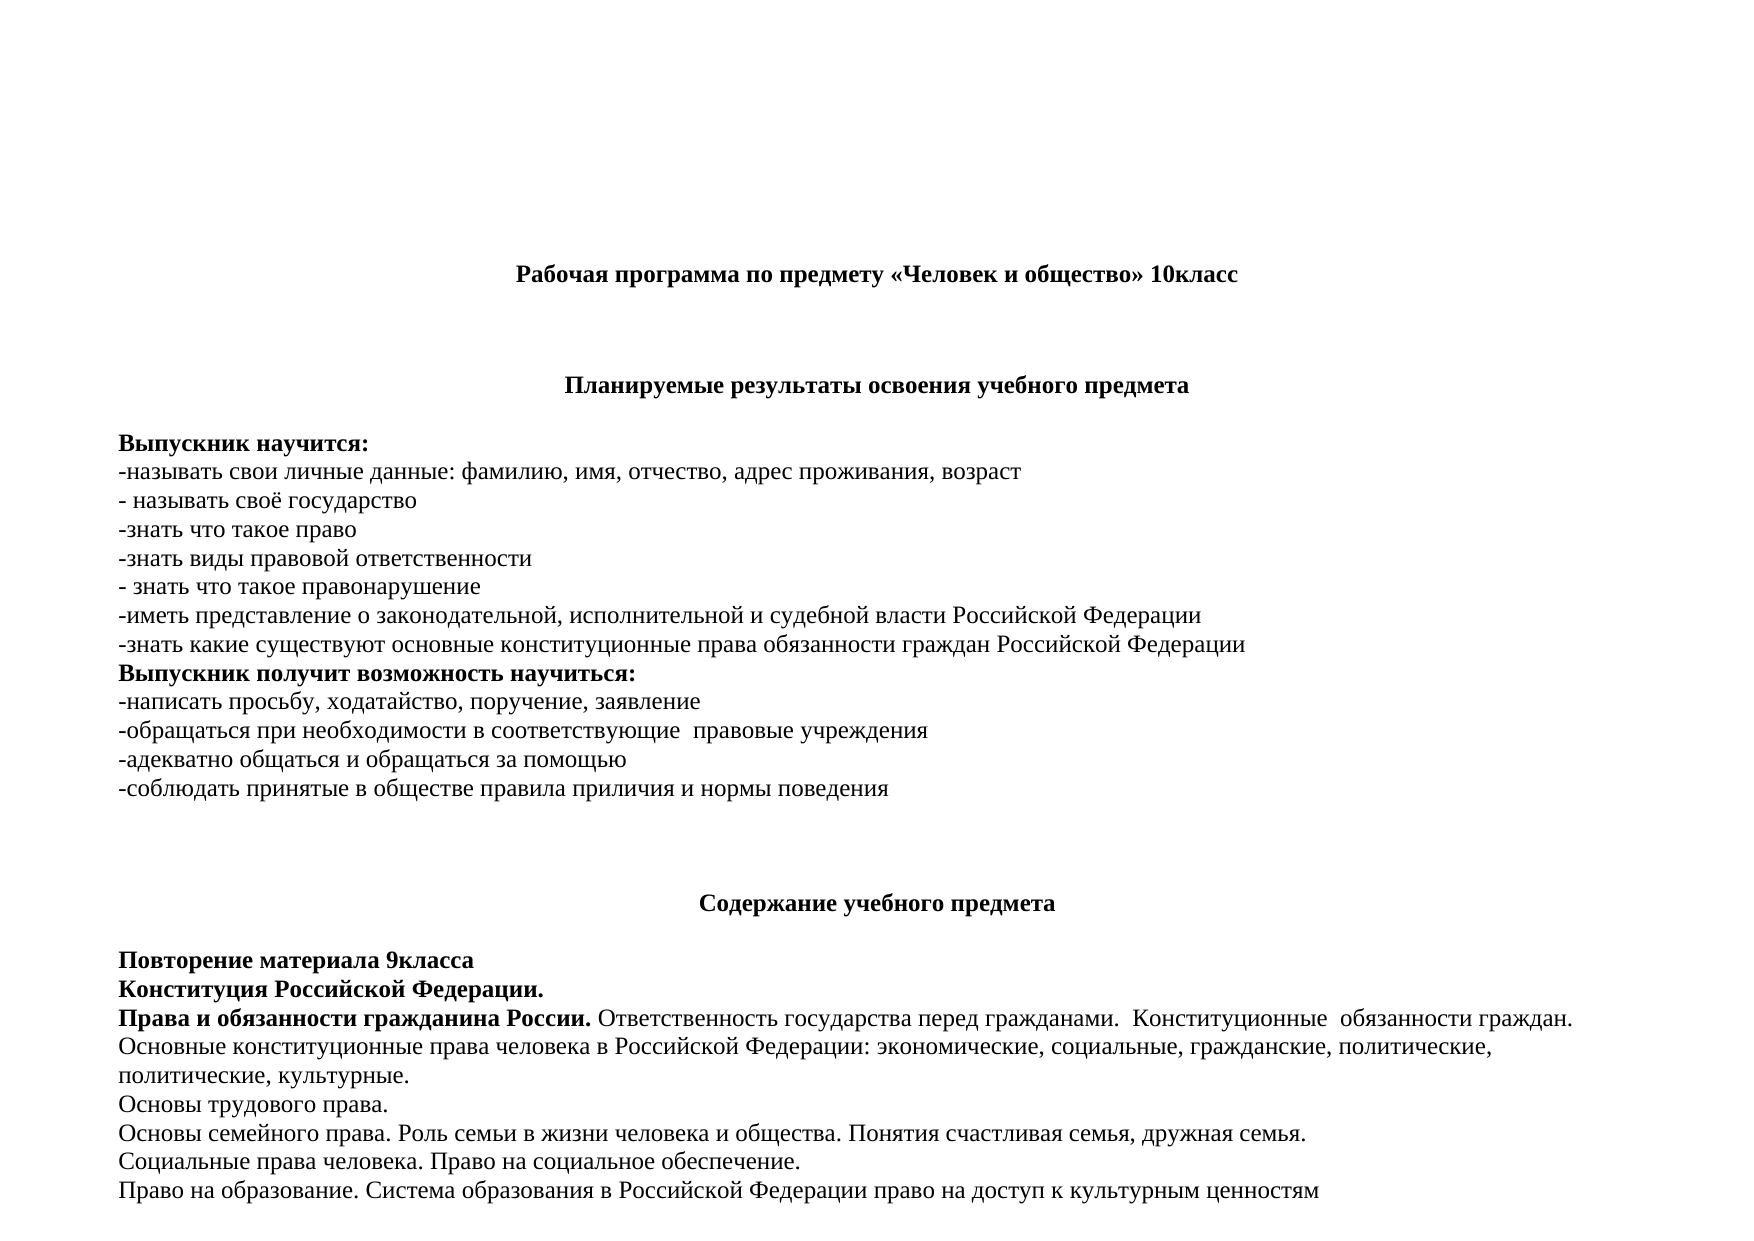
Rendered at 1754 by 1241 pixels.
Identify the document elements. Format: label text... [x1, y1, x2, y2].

text -называть свои личные данные: фамилию, имя, отчество, адрес проживания, возраст [118, 456, 1636, 485]
text Выпускник научится: [118, 428, 1636, 456]
text - знать что такое правонарушение [118, 571, 1636, 600]
text -адекватно общаться и обращаться за помощью [118, 744, 1636, 773]
text Право на образование. Система образования в Российской Федерации право на доступ к культурным ценностям [118, 1175, 1636, 1204]
text -соблюдать принятые в обществе правила приличия и нормы поведения [118, 773, 1636, 801]
text Социальные права человека. Право на социальное обеспечение. [118, 1146, 1636, 1175]
text -обращаться при необходимости в соответствующие правовые учреждения [118, 715, 1636, 744]
text Основные конституционные права человека в Российской Федерации: экономические, социальные, гражданские, политические, политические, культурные. [118, 1031, 1636, 1089]
text - называть своё государство [118, 485, 1636, 514]
text -иметь представление о законодательной, исполнительной и судебной власти Российской Федерации [118, 600, 1636, 629]
text Рабочая программа по предмету «Человек и общество» 10класс [118, 259, 1636, 287]
text -знать что такое право [118, 514, 1636, 543]
text Планируемые результаты освоения учебного предмета [118, 370, 1636, 399]
text Содержание учебного предмета [118, 888, 1636, 916]
text Выпускник получит возможность научиться: [118, 658, 1636, 686]
text Права и обязанности гражданина России. Ответственность государства перед гражданами. Конституционные обязанности граждан. [118, 1003, 1636, 1031]
text Основы семейного права. Роль семьи в жизни человека и общества. Понятия счастливая семья, дружная семья. [118, 1118, 1636, 1146]
text -знать виды правовой ответственности [118, 543, 1636, 571]
text Повторение материала 9класса [118, 945, 1636, 974]
text -написать просьбу, ходатайство, поручение, заявление [118, 686, 1636, 715]
text Конституция Российской Федерации. [118, 974, 1636, 1003]
text -знать какие существуют основные конституционные права обязанности граждан Российской Федерации [118, 629, 1636, 658]
text Основы трудового права. [118, 1089, 1636, 1118]
